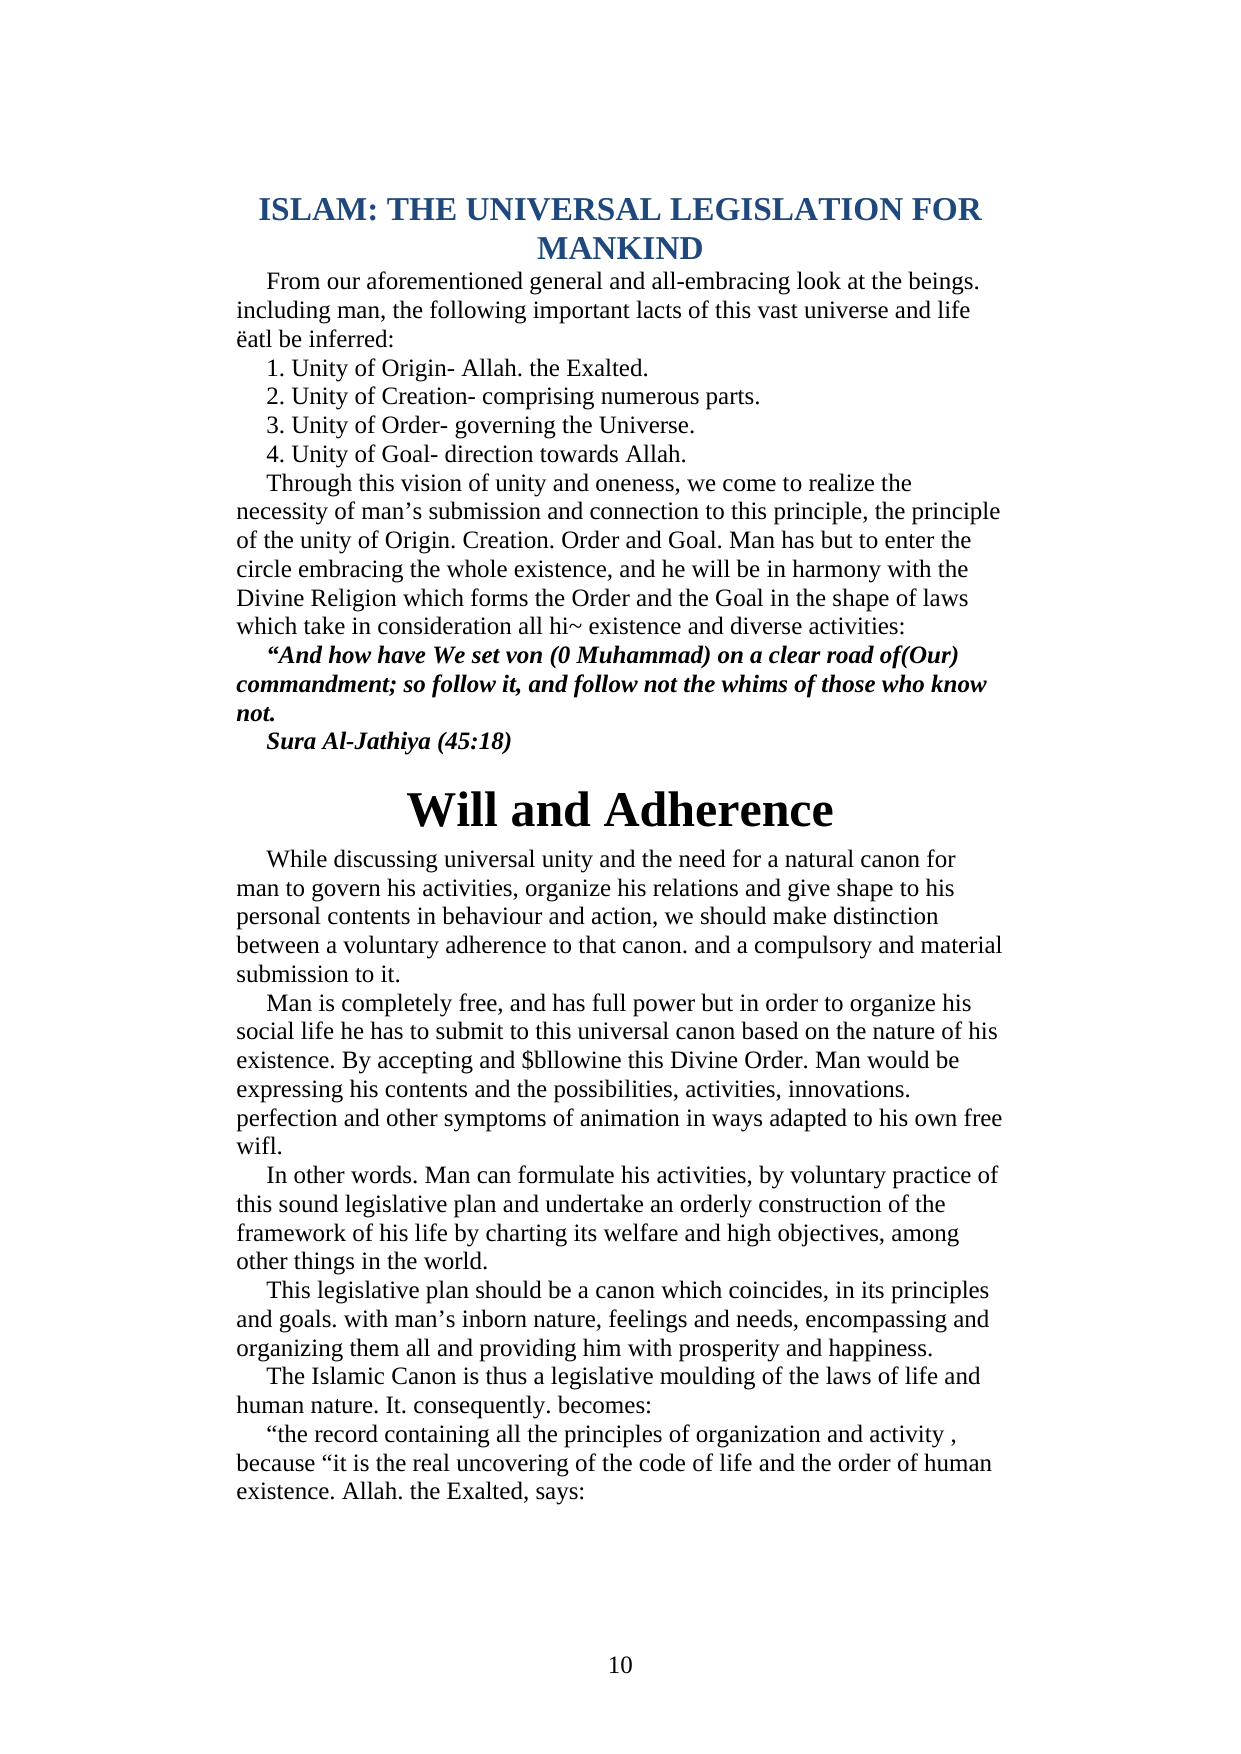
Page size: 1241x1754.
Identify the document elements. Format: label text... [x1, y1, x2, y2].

text 2. Unity of Creation- comprising numerous parts. [236, 381, 1004, 410]
text From our aforementioned general and all-embracing look at the beings. including man, the following important lacts of this vast universe and life ëatl be inferred: [236, 266, 1004, 353]
text Sura Al-Jathiya (45:18) [236, 726, 1004, 755]
text While discussing universal unity and the need for a natural canon for man to govern his activities, organize his relations and give shape to his personal contents in behaviour and action, we should make distinction between a voluntary adherence to that canon. and a compulsory and material submission to it. [236, 844, 1004, 988]
text 4. Unity of Goal- direction towards Allah. [236, 439, 1004, 468]
text The Islamic Canon is thus a legislative moulding of the laws of life and human nature. It. consequently. becomes: [236, 1361, 1004, 1419]
text Man is completely free, and has full power but in order to organize his social life he has to submit to this universal canon based on the nature of his existence. By accepting and $bllowine this Divine Order. Man would be expressing his contents and the possibilities, activities, innovations. perfection and other symptoms of animation in ways adapted to his own free wifl. [236, 988, 1004, 1160]
text Will and Adherence [236, 780, 1004, 838]
text In other words. Man can formulate his activities, by voluntary practice of this sound legislative plan and undertake an orderly construction of the framework of his life by charting its welfare and high objectives, among other things in the world. [236, 1160, 1004, 1275]
subtitle ISLAM: THE UNIVERSAL LEGISLATION FOR MANKIND [236, 190, 1004, 266]
text “the record containing all the principles of organization and activity , because “it is the real uncovering of the code of life and the order of human existence. Allah. the Exalted, says: [236, 1419, 1004, 1505]
text 1. Unity of Origin- Allah. the Exalted. [236, 353, 1004, 381]
text 3. Unity of Order- governing the Universe. [236, 410, 1004, 439]
text “And how have We set von (0 Muhammad) on a clear road of(Our) commandment; so follow it, and follow not the whims of those who know not. [236, 640, 1004, 726]
text Through this vision of unity and oneness, we come to realize the necessity of man’s submission and connection to this principle, the principle of the unity of Origin. Creation. Order and Goal. Man has but to enter the circle embracing the whole existence, and he will be in harmony with the Divine Religion which forms the Order and the Goal in the shape of laws which take in consideration all hi~ existence and diverse activities: [236, 468, 1004, 640]
text This legislative plan should be a canon which coincides, in its principles and goals. with man’s inborn nature, feelings and needs, encompassing and organizing them all and providing him with prosperity and happiness. [236, 1275, 1004, 1361]
